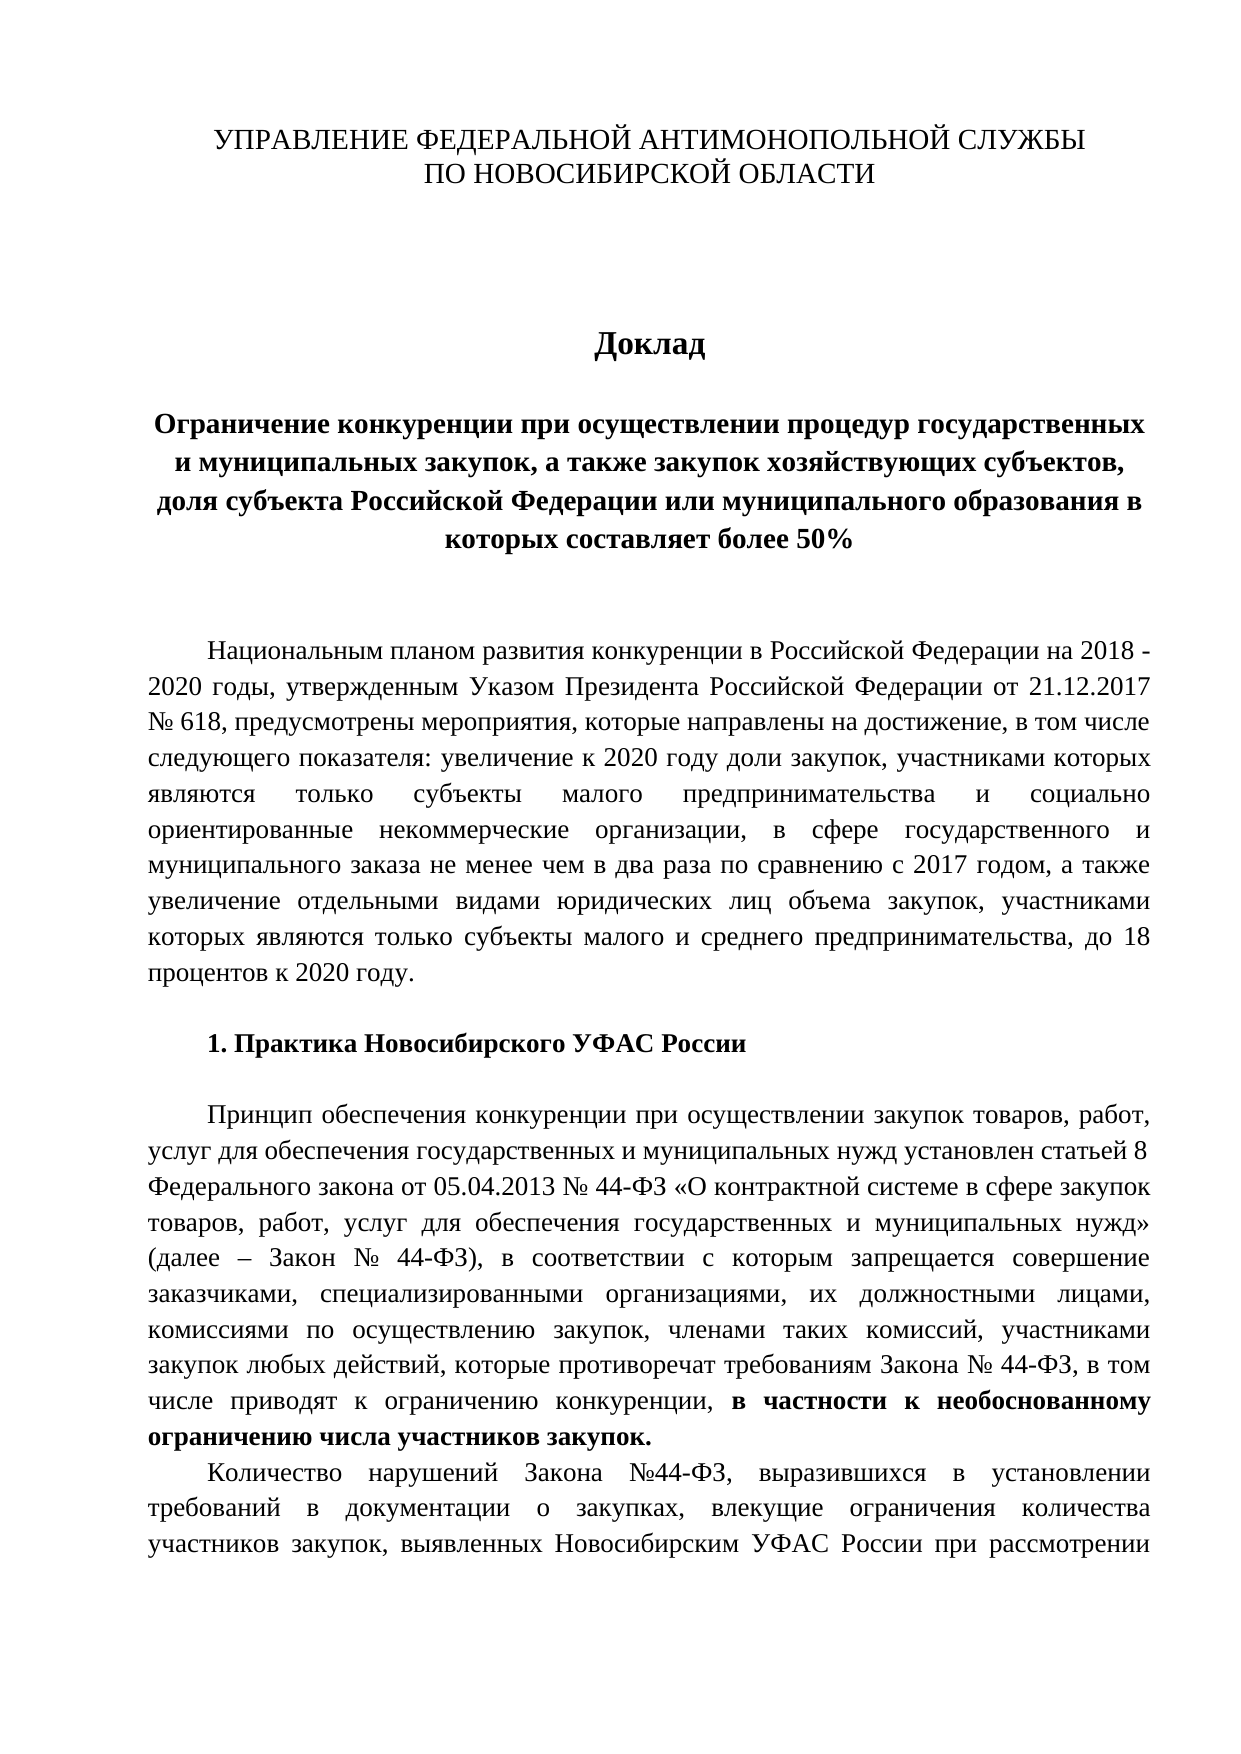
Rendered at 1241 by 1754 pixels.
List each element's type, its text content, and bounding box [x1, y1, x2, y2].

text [148, 1456, 1152, 1558]
text Доклад [148, 323, 1152, 362]
text Федерального закона от 05.04.2013 № 44-ФЗ «О контрактной системе в сфере закупок товаров, работ, услуг для обеспечения государственных и муниципальных нужд» (далее – Закон № 44-ФЗ), в соответствии с которым запрещается совершение заказчиками, специализированными организациями, их должностными лицами, комиссиями по осуществлению закупок, членами таких комиссий, участниками закупок любых действий, которые противоречат требованиям Закона № 44-ФЗ, в том числе приводят к ограничению конкуренции, в частности к необоснованному ограничению числа участников закупок. [148, 1170, 1152, 1451]
text Национальным планом развития конкуренции в Российской Федерации на 2018 - 2020 годы, утвержденным Указом Президента Российской Федерации от 21.12.2017 № 618, предусмотрены мероприятия, которые направлены на достижение, в том числе следующего показателя: увеличение к 2020 году доли закупок, участниками которых являются только субъекты малого предпринимательства и социально ориентированные некоммерческие организации, в сфере государственного и муниципального заказа не менее чем в два раза по сравнению с 2017 годом, а также увеличение отдельными видами юридических лиц объема закупок, участниками которых являются только субъекты малого и среднего предпринимательства, до 18 процентов к 2020 году. [148, 634, 1152, 777]
text Ограничение конкуренции при осуществлении процедур государственных и муниципальных закупок, а также закупок хозяйствующих субъектов, доля субъекта Российской Федерации или муниципального образования в которых составляет более 50% [148, 406, 1152, 555]
text 1. Практика Новосибирского УФАС России [148, 1027, 1152, 1058]
text УПРАВЛЕНИЕ ФЕДЕРАЛЬНОЙ АНТИМОНОПОЛЬНОЙ СЛУЖБЫ [148, 122, 1152, 156]
text Принцип обеспечения конкуренции при осуществлении закупок товаров, работ, услуг для обеспечения государственных и муниципальных нужд установлен статьей 8 [148, 1098, 1152, 1165]
text ПО НОВОСИБИРСКОЙ ОБЛАСТИ [148, 156, 1152, 189]
